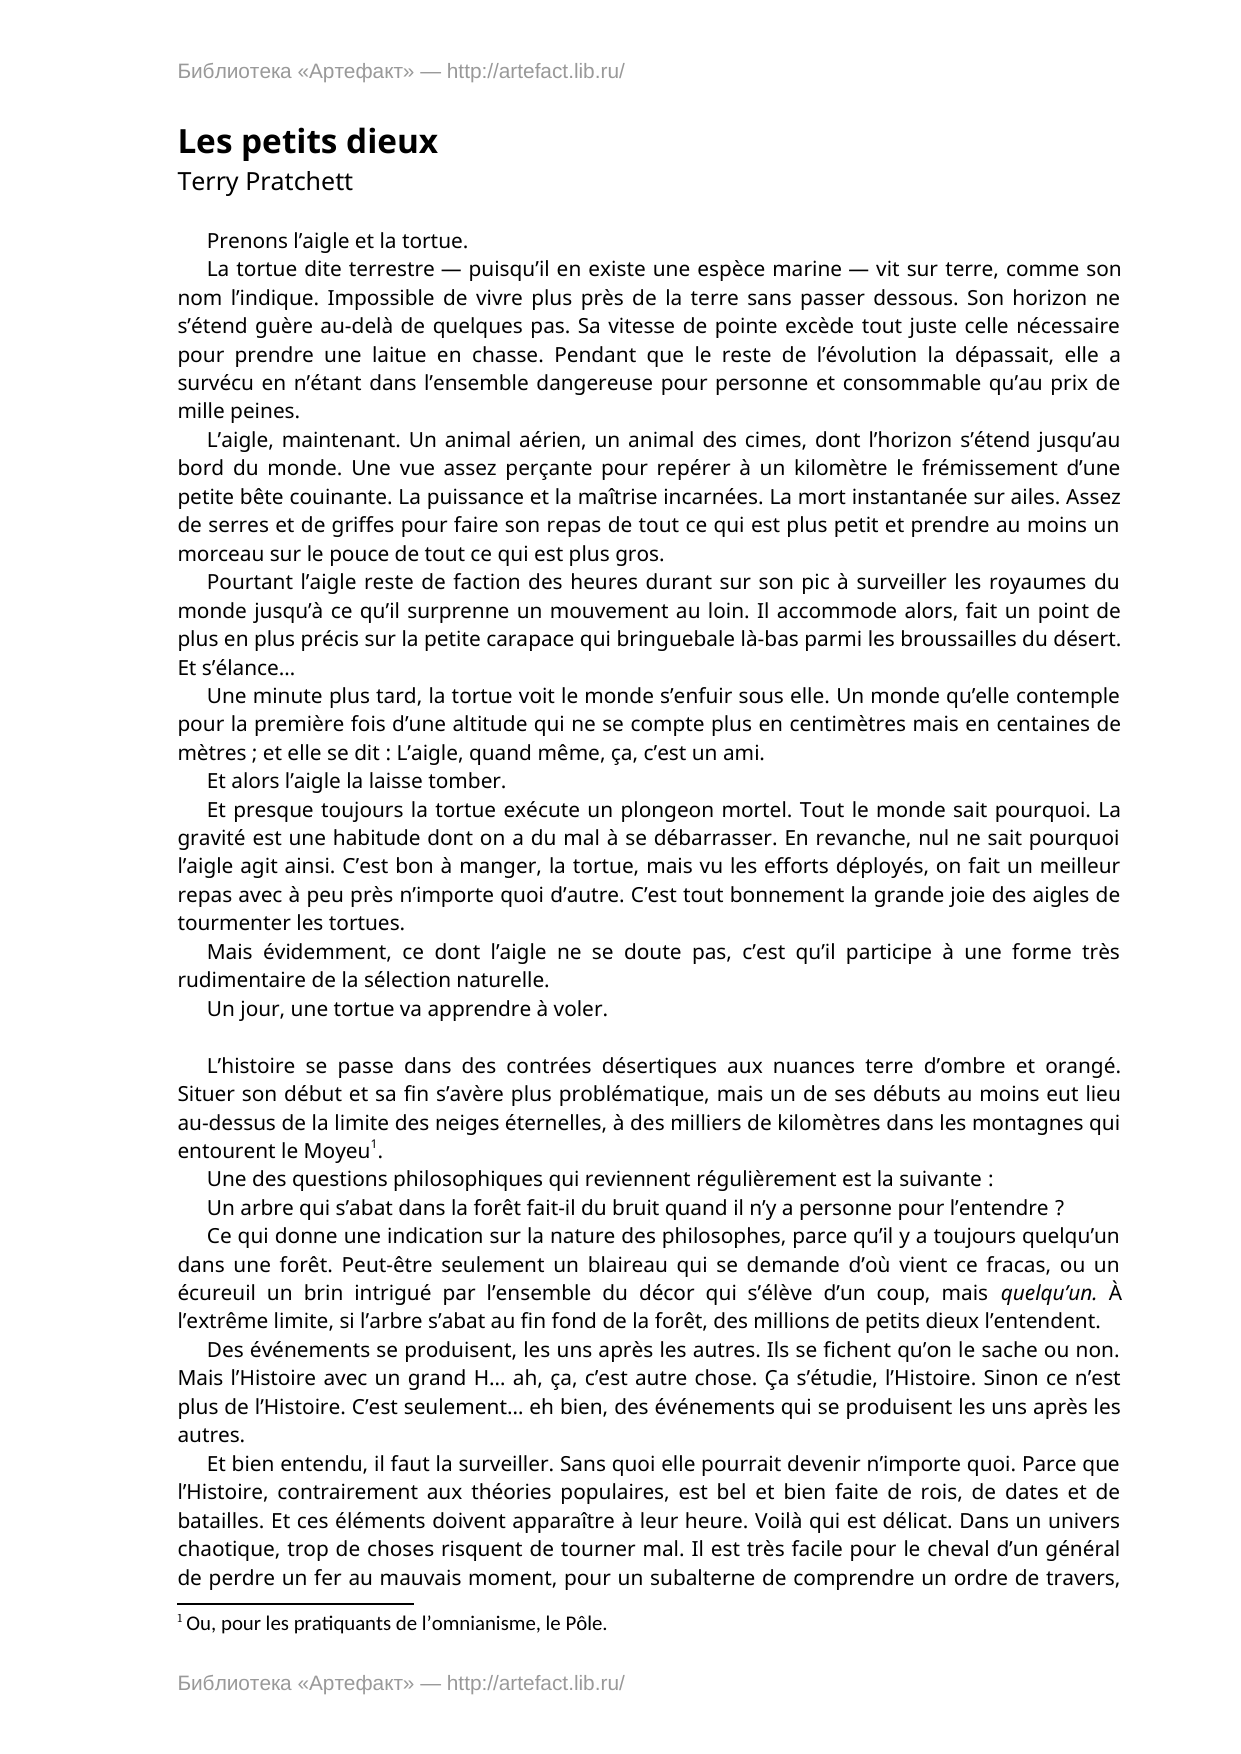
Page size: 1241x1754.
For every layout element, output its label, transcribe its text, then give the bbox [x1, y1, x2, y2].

text Un jour, une tortue va apprendre à voler. [177, 994, 1122, 1022]
text Et presque toujours la tortue exécute un plongeon mortel. Tout le monde sait pourquoi. La gravité est une habitude dont on a du mal à se débarrasser. En revanche, nul ne sait pourquoi l’aigle agit ainsi. C’est bon à manger, la tortue, mais vu les efforts déployés, on fait un meilleur repas avec à peu près n’importe quoi d’autre. C’est tout bonnement la grande joie des aigles de tourmenter les tortues. [177, 795, 1122, 937]
text Une des questions philosophiques qui reviennent régulièrement est la suivante : [177, 1164, 1122, 1193]
text Pourtant l’aigle reste de faction des heures durant sur son pic à surveiller les royaumes du monde jusqu’à ce qu’il surprenne un mouvement au loin. Il accommode alors, fait un point de plus en plus précis sur la petite carapace qui bringuebale là-bas parmi les broussailles du désert. Et s’élance… [177, 567, 1122, 681]
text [177, 1449, 1122, 1591]
text Une minute plus tard, la tortue voit le monde s’enfuir sous elle. Un monde qu’elle contemple pour la première fois d’une altitude qui ne se compte plus en centimètres mais en centaines de mètres ; et elle se dit : L’aigle, quand même, ça, c’est un ami. [177, 681, 1122, 766]
text Et alors l’aigle la laisse tomber. [177, 766, 1122, 795]
text L’histoire se passe dans des contrées désertiques aux nuances terre d’ombre et orangé. Situer son début et sa fin s’avère plus problématique, mais un de ses débuts au moins eut lieu au-dessus de la limite des neiges éternelles, à des milliers de kilomètres dans les montagnes qui entourent le Moyeu. [177, 1051, 1122, 1164]
text La tortue dite terrestre — puisqu’il en existe une espèce marine — vit sur terre, comme son nom l’indique. Impossible de vivre plus près de la terre sans passer dessous. Son horizon ne s’étend guère au-delà de quelques pas. Sa vitesse de pointe excède tout juste celle nécessaire pour prendre une laitue en chasse. Pendant que le reste de l’évolution la dépassait, elle a survécu en n’étant dans l’ensemble dangereuse pour personne et consommable qu’au prix de mille peines. [177, 254, 1122, 425]
text Des événements se produisent, les uns après les autres. Ils se fichent qu’on le sache ou non. Mais l’Histoire avec un grand H… ah, ça, c’est autre chose. Ça s’étudie, l’Histoire. Sinon ce n’est plus de l’Histoire. C’est seulement… eh bien, des événements qui se produisent les uns après les autres. [177, 1335, 1122, 1449]
text Ce qui donne une indication sur la nature des philosophes, parce qu’il y a toujours quelqu’un dans une forêt. Peut-être seulement un blaireau qui se demande d’où vient ce fracas, ou un écureuil un brin intrigué par l’ensemble du décor qui s’élève d’un coup, mais quelqu’un. À l’extrême limite, si l’arbre s’abat au fin fond de la forêt, des millions de petits dieux l’entendent. [177, 1221, 1122, 1335]
text Mais évidemment, ce dont l’aigle ne se doute pas, c’est qu’il participe à une forme très rudimentaire de la sélection naturelle. [177, 937, 1122, 994]
text Prenons l’aigle et la tortue. [177, 226, 1122, 254]
subtitle Les petits dieux [177, 118, 1122, 163]
text Un arbre qui s’abat dans la forêt fait-il du bruit quand il n’y a personne pour l’entendre ? [177, 1193, 1122, 1221]
subtitle Terry Pratchett [177, 163, 1122, 198]
text L’aigle, maintenant. Un animal aérien, un animal des cimes, dont l’horizon s’étend jusqu’au bord du monde. Une vue assez perçante pour repérer à un kilomètre le frémissement d’une petite bête couinante. La puissance et la maîtrise incarnées. La mort instantanée sur ailes. Assez de serres et de griffes pour faire son repas de tout ce qui est plus petit et prendre au moins un morceau sur le pouce de tout ce qui est plus gros. [177, 425, 1122, 567]
